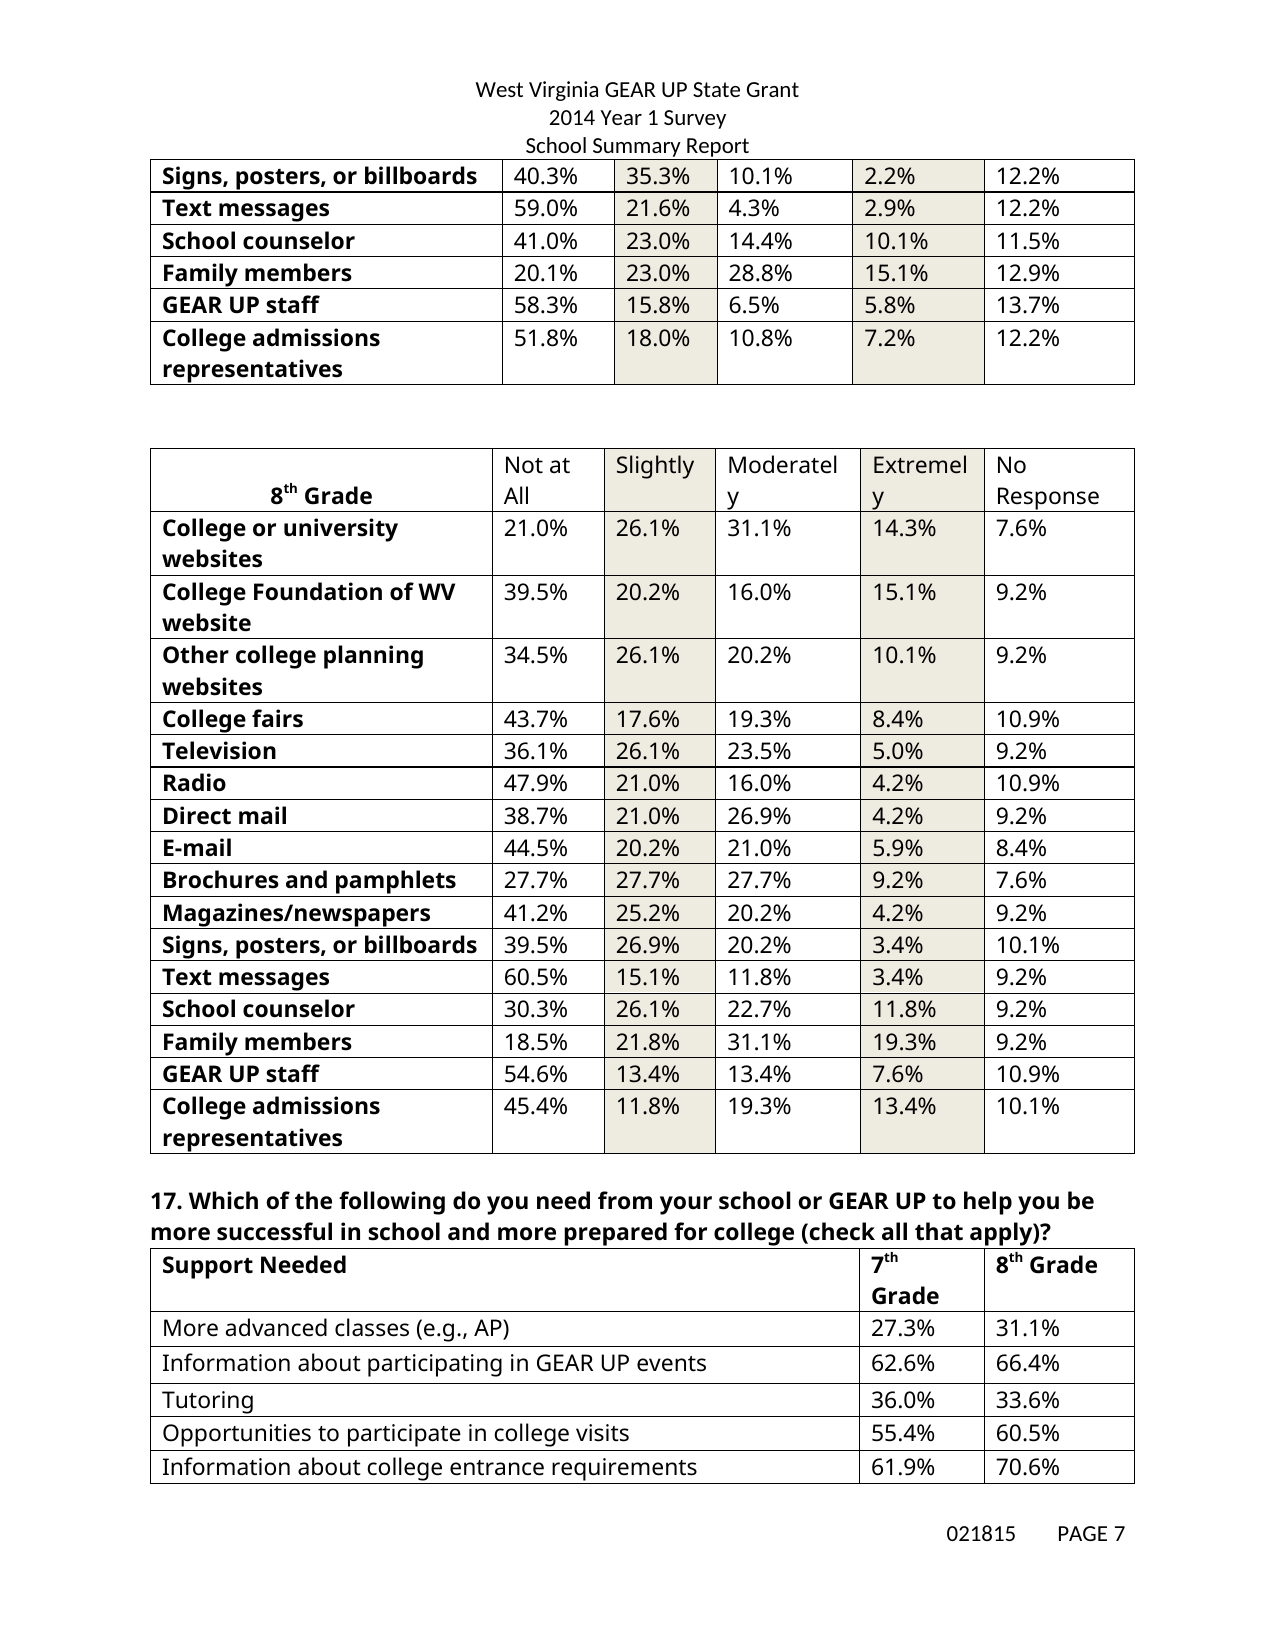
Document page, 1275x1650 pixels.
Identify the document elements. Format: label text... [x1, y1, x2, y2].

table_cell 16.0% [716, 768, 860, 799]
table_cell Brochures and pamphlets [151, 864, 492, 896]
table_cell 3.4% [861, 929, 984, 960]
table_cell Direct mail [151, 800, 492, 831]
table_cell 10.1% [985, 929, 1134, 960]
table_cell 5.8% [853, 289, 984, 321]
table_cell 12.9% [985, 257, 1134, 288]
table_cell 62.6% [860, 1347, 984, 1383]
table_cell 5.9% [861, 832, 984, 863]
table_cell 5.0% [861, 735, 984, 766]
table_cell 10.8% [718, 322, 852, 384]
table_cell 30.3% [493, 994, 604, 1025]
table_cell 36.0% [860, 1384, 984, 1416]
table_cell 25.2% [605, 897, 715, 928]
table_cell 20.2% [605, 832, 715, 863]
table_cell Text messages [151, 961, 492, 992]
table_cell 70.6% [985, 1451, 1134, 1483]
table_cell 12.2% [985, 193, 1134, 224]
table_header Moderately [716, 449, 860, 511]
table_cell 13.4% [605, 1058, 715, 1089]
table_cell College admissions representatives [151, 322, 502, 384]
table_cell School counselor [151, 225, 502, 256]
table_header 8th Grade [151, 449, 492, 511]
table_cell 9.2% [985, 576, 1134, 638]
table_cell 19.3% [861, 1026, 984, 1057]
table_cell GEAR UP staff [151, 1058, 492, 1089]
table_cell 26.9% [716, 800, 860, 831]
table_cell 11.8% [605, 1090, 715, 1153]
table_header 8th Grade [985, 1249, 1134, 1311]
table_cell 26.1% [605, 735, 715, 766]
text 17. Which of the following do you need from your school or GEAR UP to help you be more successful in school and more prepared for college (check all that apply)? [150, 1185, 1125, 1248]
table_cell 38.7% [493, 800, 604, 831]
table_cell 10.1% [985, 1090, 1134, 1153]
table_cell 20.2% [716, 929, 860, 960]
table_cell 8.4% [985, 832, 1134, 863]
table_cell 7.2% [853, 322, 984, 384]
table_cell Other college planning websites [151, 639, 492, 702]
table_cell Tutoring [151, 1384, 859, 1416]
table_cell 23.5% [716, 735, 860, 766]
table_cell 27.3% [860, 1312, 984, 1346]
table_cell 26.1% [605, 994, 715, 1025]
table_cell 61.9% [860, 1451, 984, 1483]
table_cell 16.0% [716, 576, 860, 638]
table_cell 20.2% [716, 897, 860, 928]
table_cell 10.1% [853, 225, 984, 256]
table_cell 13.7% [985, 289, 1134, 321]
table_cell 11.8% [861, 994, 984, 1025]
table_cell 45.4% [493, 1090, 604, 1153]
table_cell 31.1% [716, 512, 860, 575]
table_cell 7.6% [985, 864, 1134, 896]
table_cell 9.2% [985, 639, 1134, 702]
table_cell 60.5% [493, 961, 604, 992]
table_cell 41.0% [503, 225, 614, 256]
table_cell 9.2% [985, 994, 1134, 1025]
table_cell College or university websites [151, 512, 492, 575]
table_cell 7.6% [985, 512, 1134, 575]
table_cell 12.2% [985, 322, 1134, 384]
table_cell Information about college entrance requirements [151, 1451, 859, 1483]
table_cell 19.3% [716, 1090, 860, 1153]
table_cell 14.3% [861, 512, 984, 575]
table_cell 21.0% [605, 768, 715, 799]
table_cell 43.7% [493, 703, 604, 734]
table_cell 21.0% [716, 832, 860, 863]
table_cell 66.4% [985, 1347, 1134, 1383]
table_cell 35.3% [615, 160, 717, 191]
table_cell 18.0% [615, 322, 717, 384]
table_cell 10.9% [985, 703, 1134, 734]
table_cell 12.2% [985, 160, 1134, 191]
table_header Extremely [861, 449, 984, 511]
table_cell 2.2% [853, 160, 984, 191]
table_cell 11.8% [716, 961, 860, 992]
table_cell Text messages [151, 193, 502, 224]
table_cell 36.1% [493, 735, 604, 766]
table_cell 34.5% [493, 639, 604, 702]
table_cell 10.9% [985, 768, 1134, 799]
table_cell College admissions representatives [151, 1090, 492, 1153]
table_cell Television [151, 735, 492, 766]
table_cell Radio [151, 768, 492, 799]
table_cell 3.4% [861, 961, 984, 992]
table_cell 18.5% [493, 1026, 604, 1057]
table_cell 13.4% [861, 1090, 984, 1153]
table_cell 4.2% [861, 768, 984, 799]
table_cell 54.6% [493, 1058, 604, 1089]
table_cell Signs, posters, or billboards [151, 160, 502, 191]
table_header Slightly [605, 449, 715, 511]
table_cell 17.6% [605, 703, 715, 734]
table_cell 33.6% [985, 1384, 1134, 1416]
table_cell 20.2% [716, 639, 860, 702]
table_cell 55.4% [860, 1417, 984, 1450]
table_cell 41.2% [493, 897, 604, 928]
table_cell 23.0% [615, 225, 717, 256]
table_cell 19.3% [716, 703, 860, 734]
table_cell Family members [151, 257, 502, 288]
table_cell 8.4% [861, 703, 984, 734]
table_cell 26.9% [605, 929, 715, 960]
table_cell 39.5% [493, 576, 604, 638]
table_cell 9.2% [985, 1026, 1134, 1057]
table_cell 15.1% [605, 961, 715, 992]
table_cell 9.2% [985, 897, 1134, 928]
table_header No Response [985, 449, 1134, 511]
table_cell More advanced classes (e.g., AP) [151, 1312, 859, 1346]
table_cell 31.1% [716, 1026, 860, 1057]
table_cell 40.3% [503, 160, 614, 191]
table_cell 27.7% [493, 864, 604, 896]
table_cell 28.8% [718, 257, 852, 288]
table_cell 47.9% [493, 768, 604, 799]
table_cell Family members [151, 1026, 492, 1057]
table_cell 21.8% [605, 1026, 715, 1057]
table_cell 9.2% [985, 735, 1134, 766]
table_cell 22.7% [716, 994, 860, 1025]
table_cell 4.2% [861, 800, 984, 831]
table_header Support Needed [151, 1249, 859, 1311]
table_cell 44.5% [493, 832, 604, 863]
table_cell 27.7% [605, 864, 715, 896]
table_cell GEAR UP staff [151, 289, 502, 321]
table_cell 4.3% [718, 193, 852, 224]
table_header Not at All [493, 449, 604, 511]
table_cell 27.7% [716, 864, 860, 896]
table_cell Signs, posters, or billboards [151, 929, 492, 960]
table_cell 15.1% [861, 576, 984, 638]
table_cell 21.0% [605, 800, 715, 831]
table_header 7th Grade [860, 1249, 984, 1311]
table_cell 14.4% [718, 225, 852, 256]
table_cell 10.9% [985, 1058, 1134, 1089]
table_cell 26.1% [605, 639, 715, 702]
table_cell Magazines/newspapers [151, 897, 492, 928]
table_cell College Foundation of WV website [151, 576, 492, 638]
table_cell 31.1% [985, 1312, 1134, 1346]
table_cell 10.1% [718, 160, 852, 191]
table_cell 10.1% [861, 639, 984, 702]
table_cell 20.2% [605, 576, 715, 638]
table_cell 9.2% [985, 961, 1134, 992]
table_cell College fairs [151, 703, 492, 734]
table_cell Opportunities to participate in college visits [151, 1417, 859, 1450]
table_cell 20.1% [503, 257, 614, 288]
table_cell 51.8% [503, 322, 614, 384]
table_cell 15.1% [853, 257, 984, 288]
table_cell 21.6% [615, 193, 717, 224]
table_cell 59.0% [503, 193, 614, 224]
table_cell 9.2% [985, 800, 1134, 831]
table_cell 11.5% [985, 225, 1134, 256]
table_cell Information about participating in GEAR UP events [151, 1347, 859, 1383]
table_cell 39.5% [493, 929, 604, 960]
table_cell 21.0% [493, 512, 604, 575]
table_cell School counselor [151, 994, 492, 1025]
table_cell 4.2% [861, 897, 984, 928]
table_cell 7.6% [861, 1058, 984, 1089]
table_cell 58.3% [503, 289, 614, 321]
table_cell 6.5% [718, 289, 852, 321]
table_cell E-mail [151, 832, 492, 863]
table_cell 2.9% [853, 193, 984, 224]
table_cell 60.5% [985, 1417, 1134, 1450]
table_cell 26.1% [605, 512, 715, 575]
table_cell 9.2% [861, 864, 984, 896]
table_cell 15.8% [615, 289, 717, 321]
table_cell 13.4% [716, 1058, 860, 1089]
table_cell 23.0% [615, 257, 717, 288]
